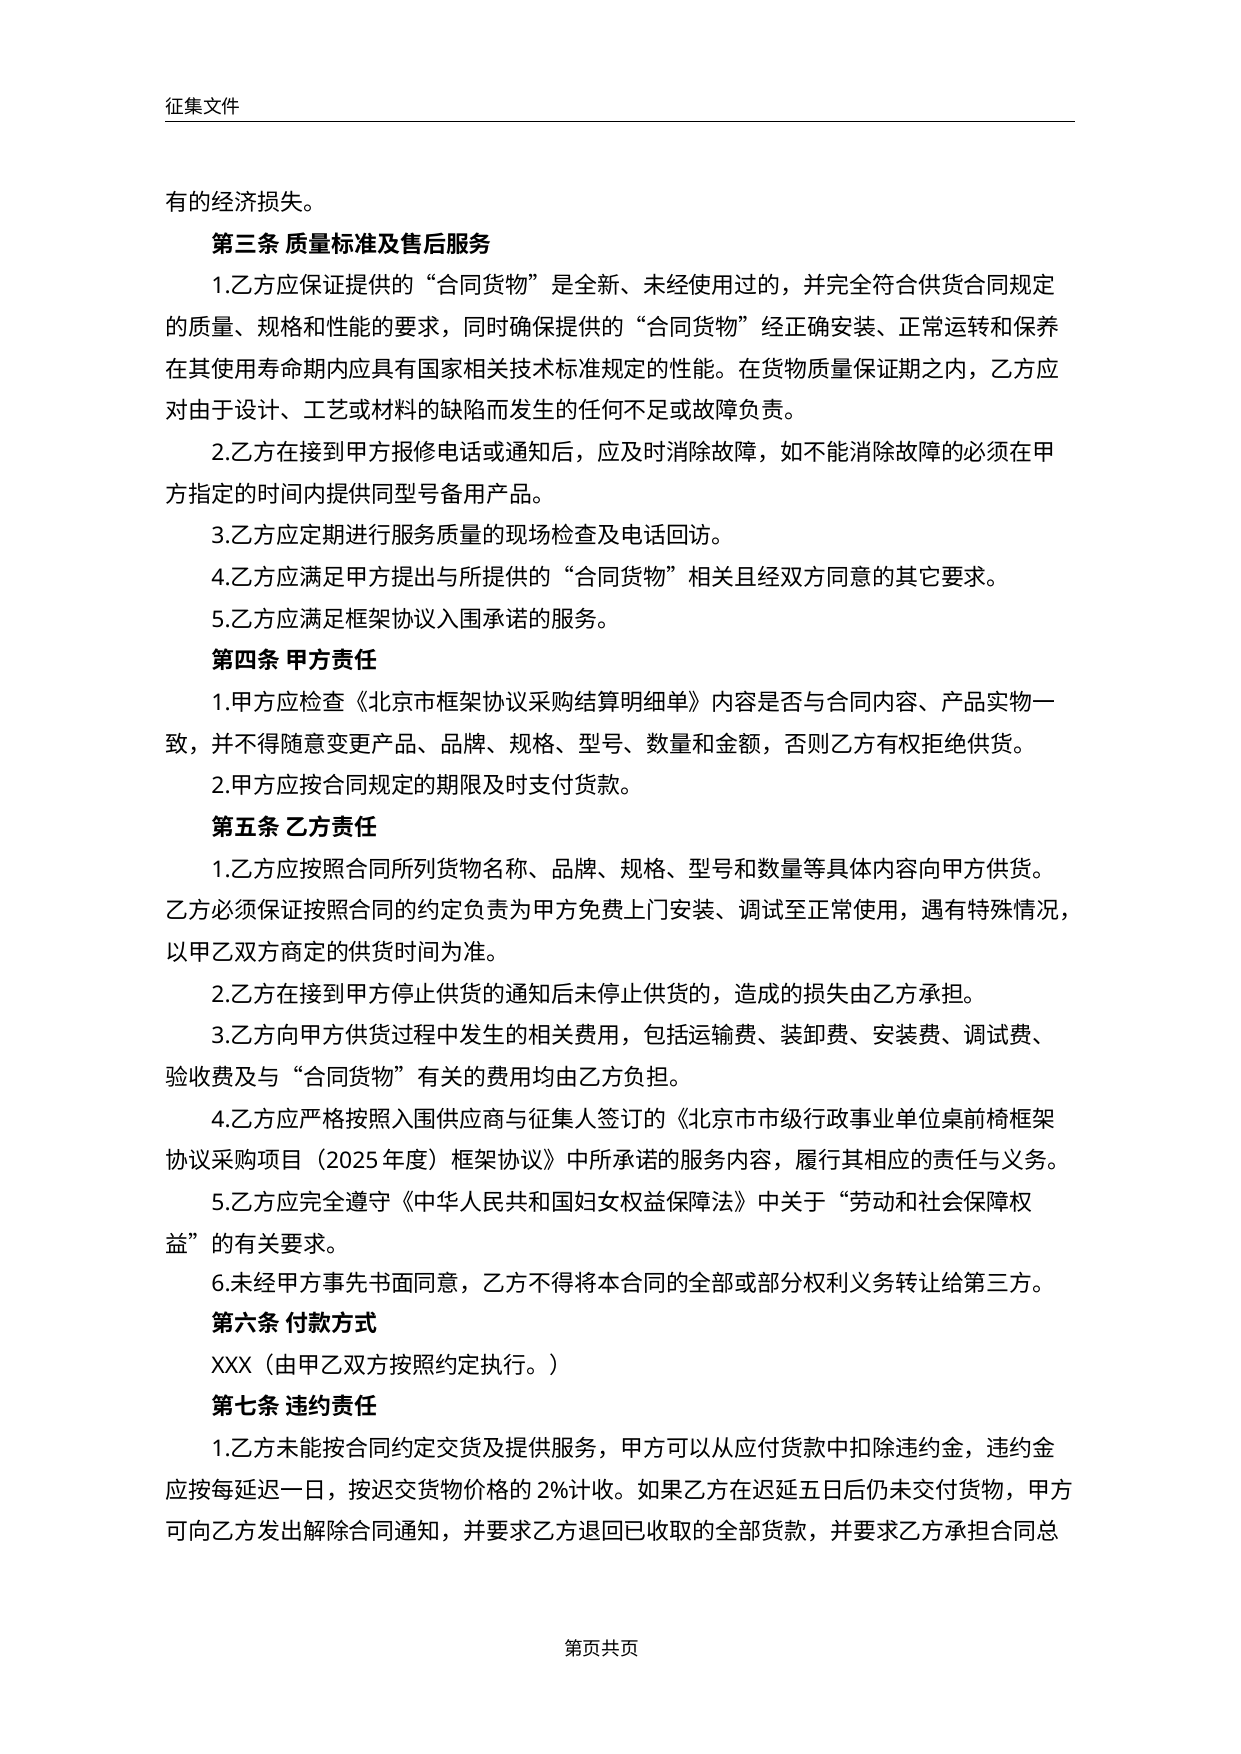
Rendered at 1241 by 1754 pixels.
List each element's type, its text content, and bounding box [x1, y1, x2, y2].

text XXX（由甲乙双方按照约定执行。） [165, 1340, 1075, 1381]
text 5.乙方应完全遵守《中华人民共和国妇女权益保障法》中关于“劳动和社会保障权益”的有关要求。 [165, 1177, 1075, 1261]
text 第七条 违约责任 [165, 1381, 1075, 1423]
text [165, 1423, 1075, 1548]
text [165, 177, 1075, 219]
text 第四条 甲方责任 [165, 636, 1075, 677]
text 3.乙方向甲方供货过程中发生的相关费用，包括运输费、装卸费、安装费、调试费、验收费及与“合同货物”有关的费用均由乙方负担。 [165, 1011, 1075, 1094]
text 1.乙方应按照合同所列货物名称、品牌、规格、型号和数量等具体内容向甲方供货。乙方必须保证按照合同的约定负责为甲方免费上门安装、调试至正常使用，遇有特殊情况，以甲乙双方商定的供货时间为准。 [165, 844, 1075, 969]
text 第五条 乙方责任 [165, 802, 1075, 844]
text 1.甲方应检查《北京市框架协议采购结算明细单》内容是否与合同内容、产品实物一致，并不得随意变更产品、品牌、规格、型号、数量和金额，否则乙方有权拒绝供货。 [165, 677, 1075, 761]
text 2.乙方在接到甲方停止供货的通知后未停止供货的，造成的损失由乙方承担。 [165, 969, 1075, 1011]
text 4.乙方应满足甲方提出与所提供的“合同货物”相关且经双方同意的其它要求。 [165, 552, 1075, 594]
text 6.未经甲方事先书面同意，乙方不得将本合同的全部或部分权利义务转让给第三方。 [165, 1261, 1075, 1298]
text 3.乙方应定期进行服务质量的现场检查及电话回访。 [165, 511, 1075, 552]
text 1.乙方应保证提供的“合同货物”是全新、未经使用过的，并完全符合供货合同规定的质量、规格和性能的要求，同时确保提供的“合同货物”经正确安装、正常运转和保养在其使用寿命期内应具有国家相关技术标准规定的性能。在货物质量保证期之内，乙方应对由于设计、工艺或材料的缺陷而发生的任何不足或故障负责。 [165, 261, 1075, 427]
text 2.乙方在接到甲方报修电话或通知后，应及时消除故障，如不能消除故障的必须在甲方指定的时间内提供同型号备用产品。 [165, 427, 1075, 511]
text 2.甲方应按合同规定的期限及时支付货款。 [165, 761, 1075, 802]
text 4.乙方应严格按照入围供应商与征集人签订的《北京市市级行政事业单位桌前椅框架协议采购项目（2025年度）框架协议》中所承诺的服务内容，履行其相应的责任与义务。 [165, 1094, 1075, 1177]
text 第三条 质量标准及售后服务 [165, 219, 1075, 261]
text 第六条 付款方式 [165, 1298, 1075, 1340]
text 5.乙方应满足框架协议入围承诺的服务。 [165, 594, 1075, 636]
